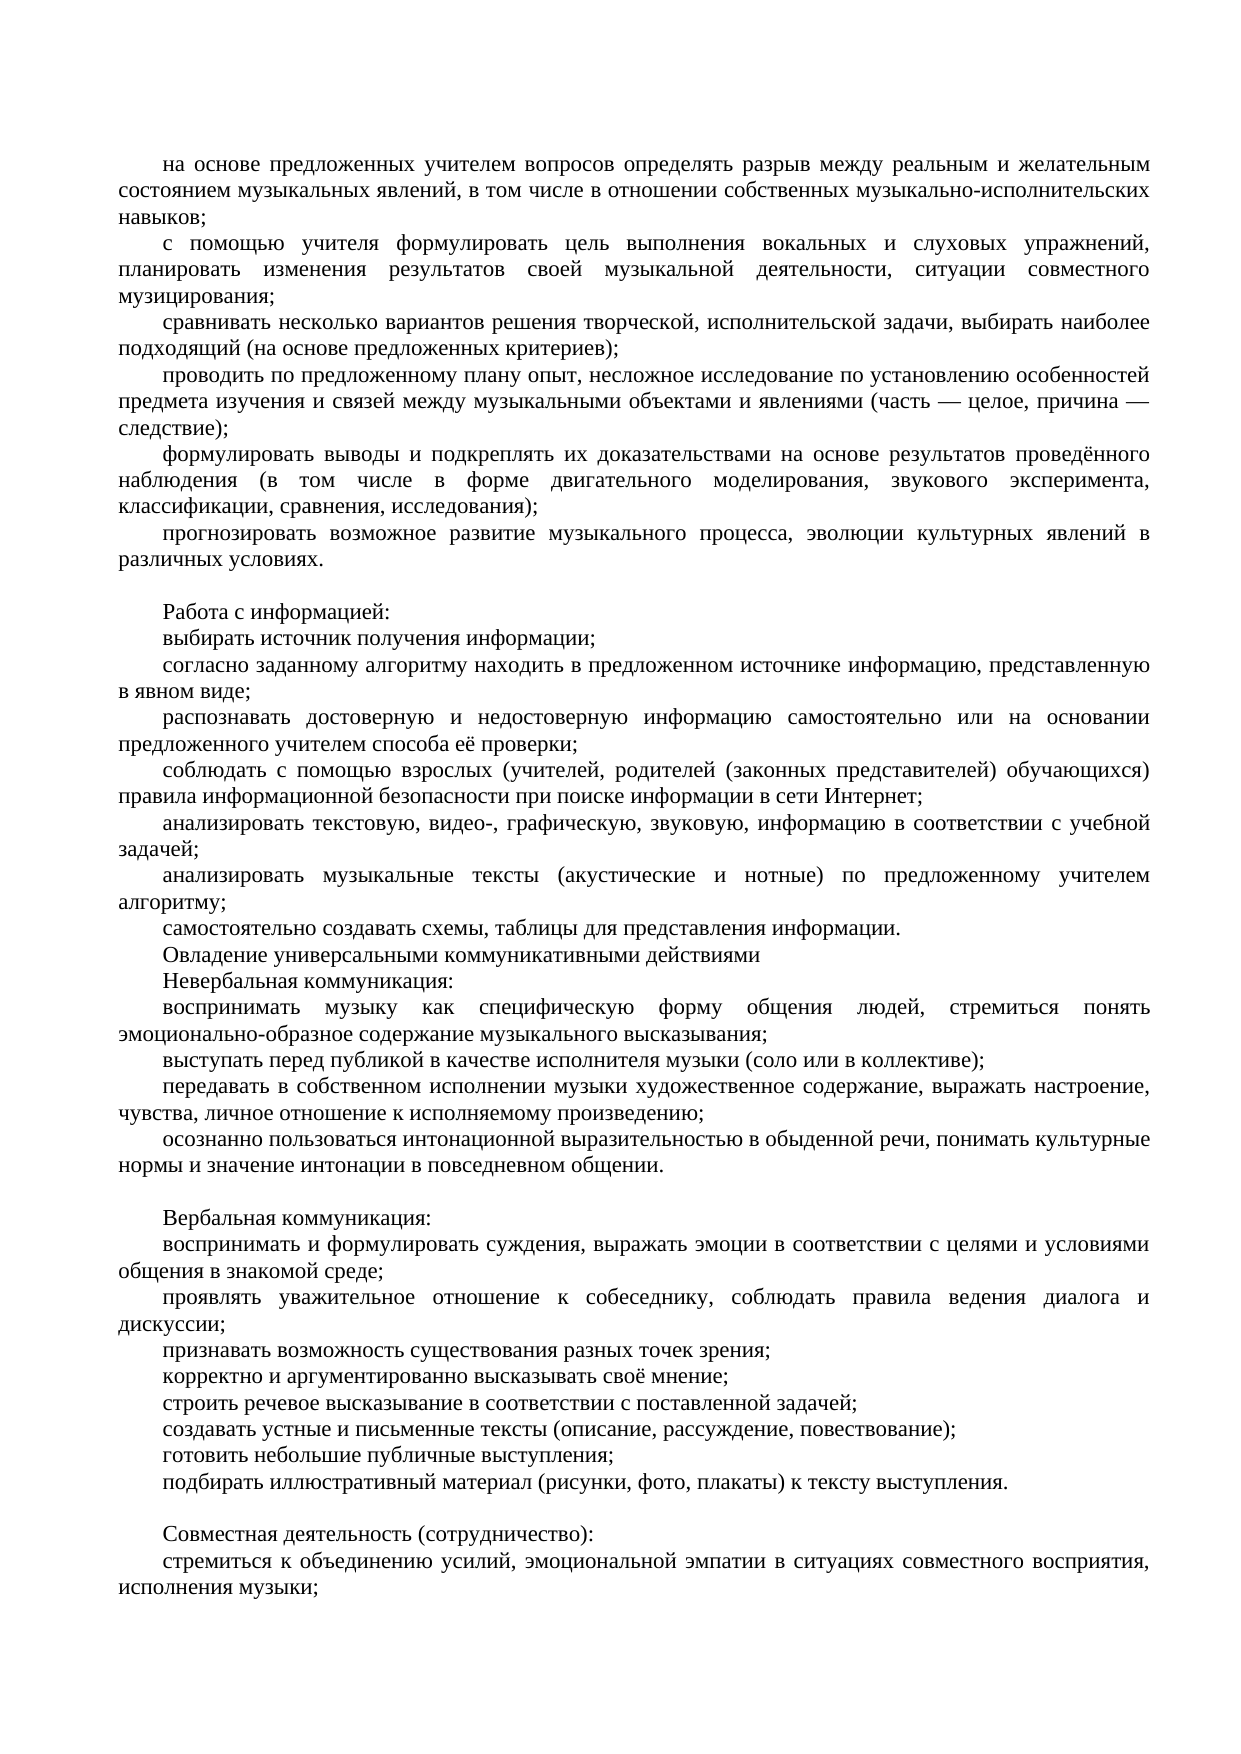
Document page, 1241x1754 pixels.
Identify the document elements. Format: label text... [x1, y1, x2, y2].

text формулировать выводы и подкреплять их доказательствами на основе результатов проведённого наблюдения (в том числе в форме двигательного моделирования, звукового эксперимента, классификации, сравнения, исследования); [118, 809, 1152, 888]
text прогнозировать возможное развитие музыкального процесса, эволюции культурных явлений в различных условиях. [118, 888, 1152, 941]
text Овладение универсальными коммуникативными действиями [118, 1309, 1152, 1336]
text анализировать музыкальные тексты (акустические и нотные) по предложенному учителем алгоритму; [118, 1231, 1152, 1283]
text Базовые исследовательские действия: [118, 493, 1152, 519]
text выявлять недостаток информации, в том числе слуховой, акустической для решения учебной (практической) задачи на основе предложенного алгоритма; [118, 361, 1152, 413]
text самостоятельно создавать схемы, таблицы для представления информации. [118, 1283, 1152, 1309]
text выбирать источник получения информации; [118, 993, 1152, 1020]
text передавать в собственном исполнении музыки художественное содержание, выражать настроение, чувства, личное отношение к исполняемому произведению; [118, 1441, 1152, 1494]
text воспринимать музыку как специфическую форму общения людей, стремиться понять эмоционально-образное содержание музыкального высказывания; [118, 1362, 1152, 1415]
text находить закономерности и противоречия в рассматриваемых явлениях музыкального искусства, сведениях и наблюдениях за звучащим музыкальным материалом на основе предложенного учителем алгоритма; [118, 282, 1152, 361]
text анализировать текстовую, видео-, графическую, звуковую, информацию в соответствии с учебной задачей; [118, 1178, 1152, 1231]
text устанавливать причинно-следственные связи в ситуациях музыкального восприятия и исполнения, делать выводы. [118, 413, 1152, 466]
text сравнивать несколько вариантов решения творческой, исполнительской задачи, выбирать наиболее подходящий (на основе предложенных критериев); [118, 677, 1152, 730]
text соблюдать с помощью взрослых (учителей, родителей (законных представителей) обучающихся) правила информационной безопасности при поиске информации в сети Интернет; [118, 1125, 1152, 1178]
text на основе предложенных учителем вопросов определять разрыв между реальным и желательным состоянием музыкальных явлений, в том числе в отношении собственных музыкально-исполнительских навыков; [118, 519, 1152, 598]
text с помощью учителя формулировать цель выполнения вокальных и слуховых упражнений, планировать изменения результатов своей музыкальной деятельности, ситуации совместного музицирования; [118, 598, 1152, 677]
text Невербальная коммуникация: [118, 1336, 1152, 1362]
text проводить по предложенному плану опыт, несложное исследование по установлению особенностей предмета изучения и связей между музыкальными объектами и явлениями (часть — целое, причина — следствие); [118, 730, 1152, 809]
text согласно заданному алгоритму находить в предложенном источнике информацию, представленную в явном виде; [118, 1020, 1152, 1072]
text Вербальная коммуникация: [118, 1573, 1152, 1599]
text осознанно пользоваться интонационной выразительностью в обыденной речи, понимать культурные нормы и значение интонации в повседневном общении. [118, 1494, 1152, 1547]
text сравнивать музыкальные звуки, звуковые сочетания, произведения, жанры; устанавливать основания для сравнения, объединять элементы музыкального звучания по определённому признаку; [118, 150, 1152, 203]
text выступать перед публикой в качестве исполнителя музыки (соло или в коллективе); [118, 1415, 1152, 1441]
text распознавать достоверную и недостоверную информацию самостоятельно или на основании предложенного учителем способа её проверки; [118, 1072, 1152, 1125]
text Работа с информацией: [118, 967, 1152, 993]
text определять существенный признак для классификации, классифицировать предложенные объекты (музыкальные инструменты, элементы музыкального языка, произведения, исполнительские составы и др.); [118, 203, 1152, 282]
